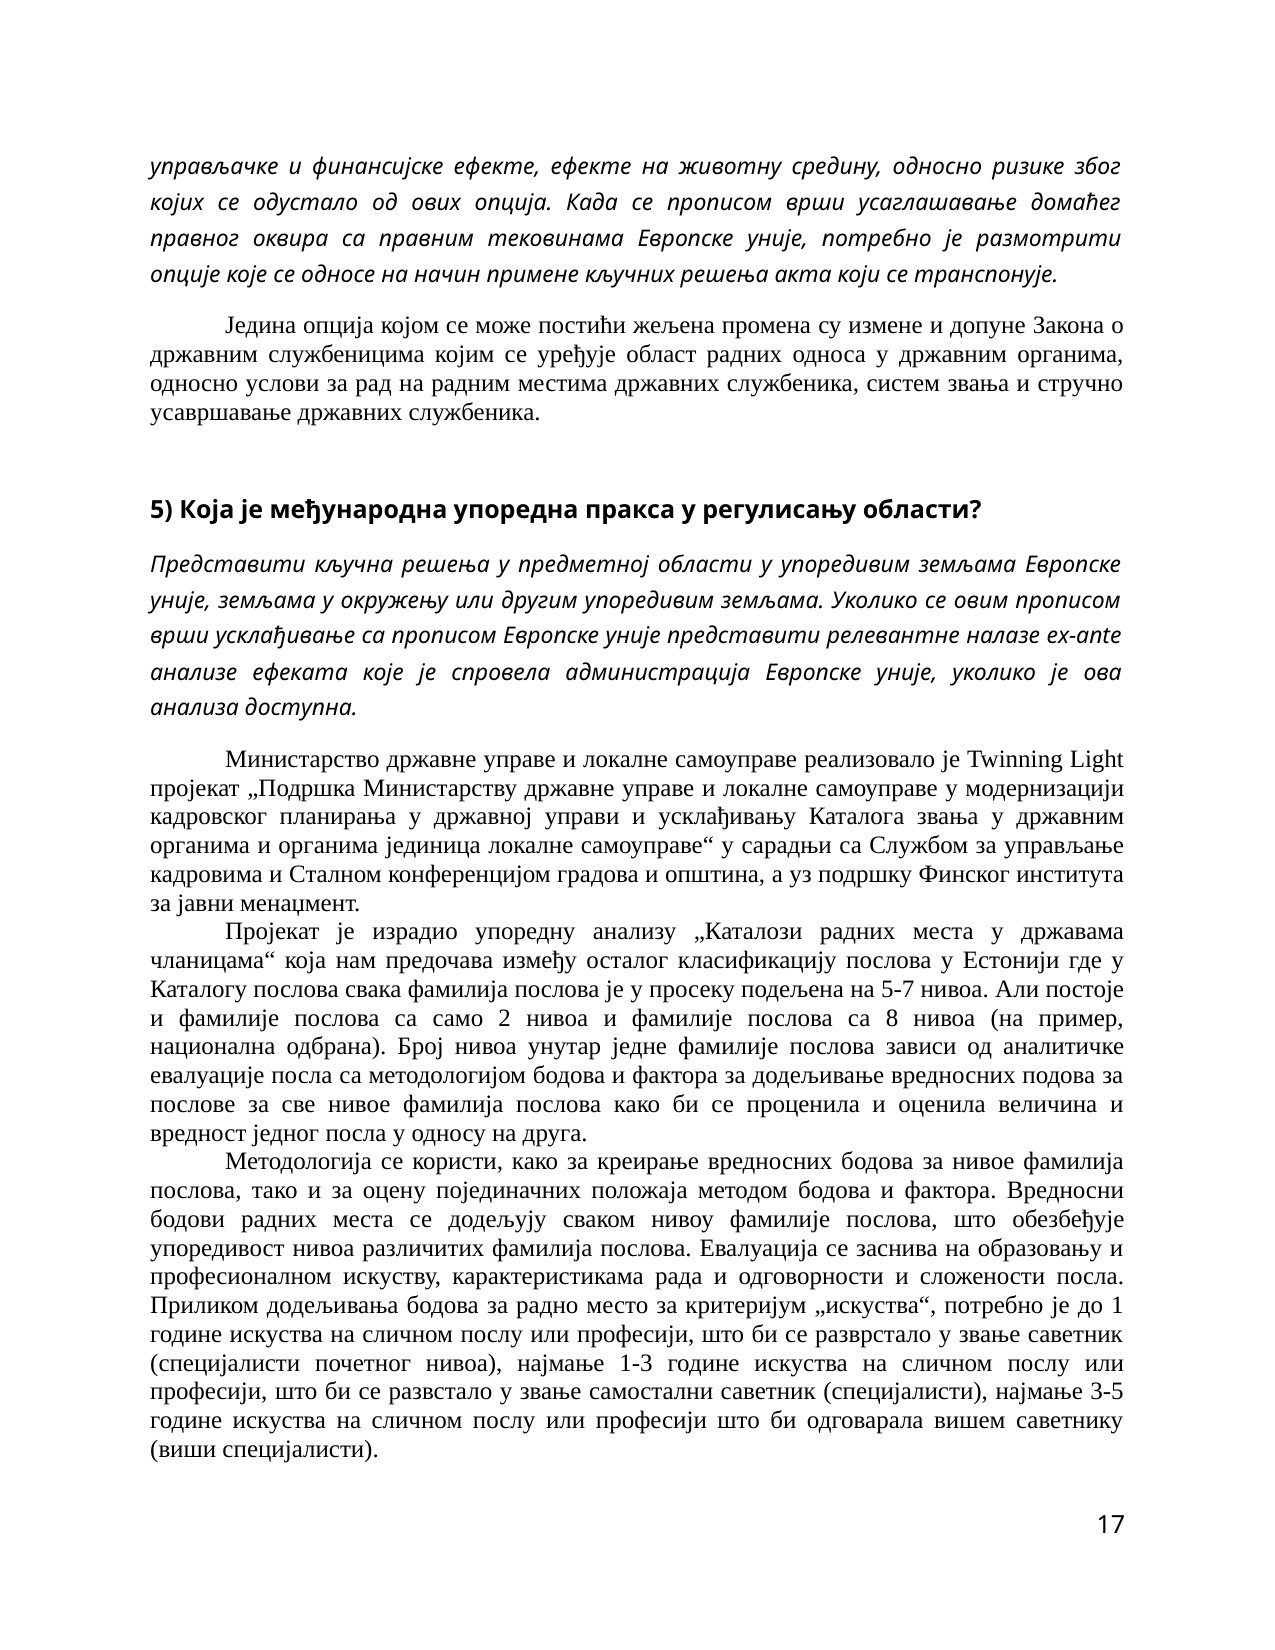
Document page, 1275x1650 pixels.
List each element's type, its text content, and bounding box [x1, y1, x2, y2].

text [150, 150, 1125, 289]
text Пројекат је израдио упоредну анализу „Каталози радних места у државама чланицама“ која нам предочава између осталог класификацију послова у Естонији где у Каталогу послова свака фамилија послова је у просеку подељена на 5-7 нивоа. Али постоје и фамилије послова са само 2 нивоа и фамилије послова са 8 нивоа (на пример, национална одбрана). Број нивоа унутар једне фамилије послова зависи од аналитичке евалуације посла са методологијом бодова и фактора за додељивање вредносних подова за послове за све нивое фамилија послова како би се проценила и оценила величина и вредност једног посла у односу на друга. [150, 916, 1125, 1146]
text Методологија се користи, како за креирање вредносних бодова за нивое фамилија послова, тако и за оцену појединачних положаја методом бодова и фактора. Вредносни бодови радних места се додељују сваком нивоу фамилије послова, што обезбеђује упоредивост нивоа различитих фамилија послова. Евалуација се заснива на образовању и професионалном искуству, карактеристикама рада и одговорности и сложености посла. Приликом додељивања бодова за радно место за критеријум „искуства“, потребно је до 1 године искуства на сличном послу или професији, што би се разврстало у звање саветник (специјалисти почетног нивоа), најмање 1-3 године искуства на сличном послу или професији, што би се развстало у звање самостални саветник (специјалисти), најмање 3-5 године искуства на сличном послу или професији што би одговарала вишем саветнику (виши специјалисти). [150, 1146, 1125, 1463]
text Једина опција којом се може постићи жељена промена су измене и допуне Закона о државним службеницима којим се уређује област радних односа у државним органима, односно услови за рад на радним местима државних службеника, систем звања и стручно усавршавање државних службеника. [150, 310, 1125, 425]
text 5) Која је међународна упоредна пракса у регулисању области? [150, 492, 1125, 526]
text Министарство државне управе и локалне самоуправе реализовало је Twinning Light пројекат „Подршка Министарству државне управе и локалне самоуправе у модернизацији кадровског планирања у државној управи и усклађивању Каталога звања у државним органима и органима јединица локалне самоуправе“ у сарадњи са Службом за управљање кадровима и Сталном конференцијом градова и општина, а уз подршку Финског института за јавни менаџмент. [150, 744, 1125, 916]
text Представити кључна решења у предметној области у упоредивим земљама Европске уније, земљама у окружењу или другим упоредивим земљама. Уколико се овим прописом врши усклађивање са прописом Европске уније представити релевантне налазе ex-ante анализе ефеката које је спровела администрација Европске уније, уколико је ова анализа доступна. [150, 548, 1125, 723]
